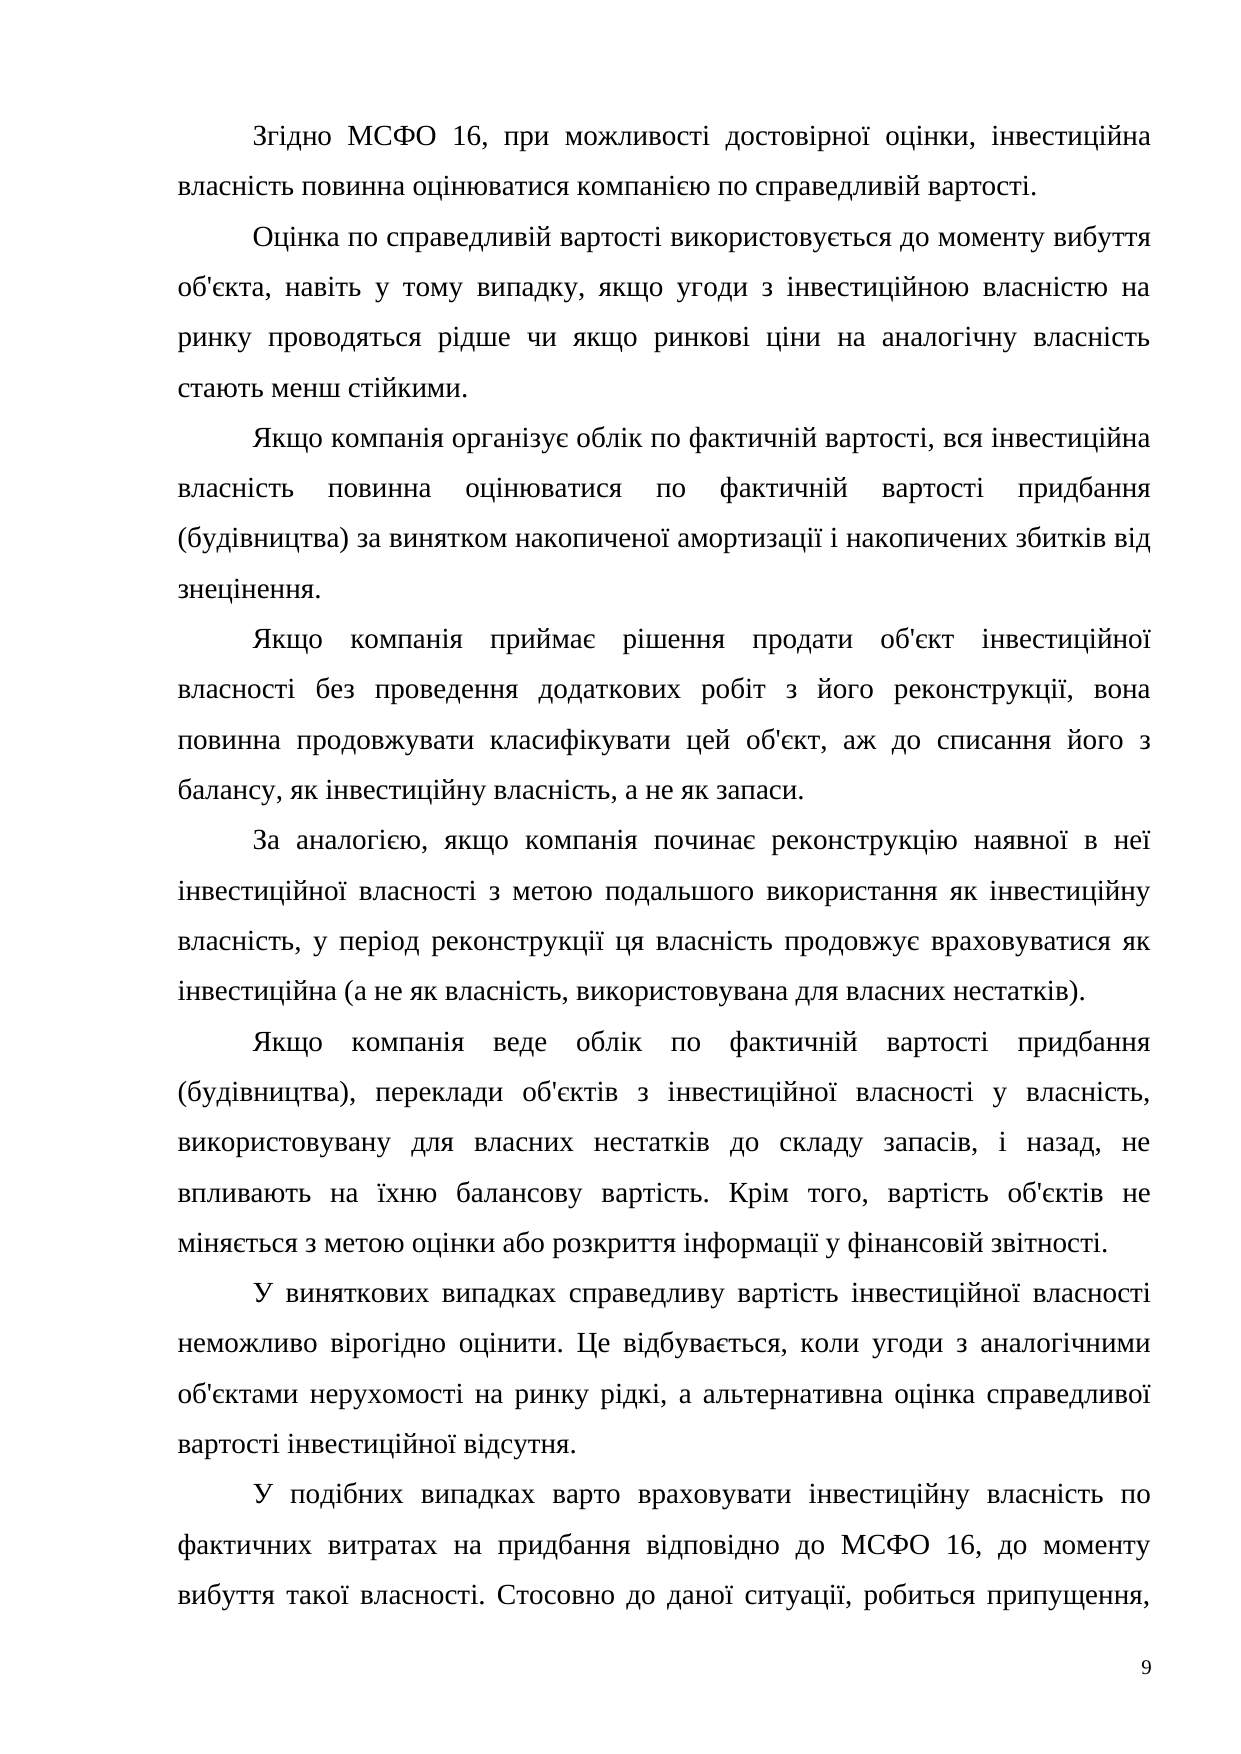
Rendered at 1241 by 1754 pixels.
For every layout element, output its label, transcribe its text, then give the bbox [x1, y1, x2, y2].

text Оцінка по справедливій вартості використовується до моменту вибуття об'єкта, навіть у тому випадку, якщо угоди з інвестиційною власністю на ринку проводяться рідше чи якщо ринкові ціни на аналогічну власність стають менш стійкими. [177, 219, 1152, 403]
text Згідно МСФО 16, при можливості достовірної оцінки, інвестиційна власність повинна оцінюватися компанією по справедливій вартості. [177, 118, 1152, 202]
text У виняткових випадках справедливу вартість інвестиційної власності неможливо вірогідно оцінити. Це відбувається, коли угоди з аналогічними об'єктами нерухомості на ринку рідкі, а альтернативна оцінка справедливої вартості інвестиційної відсутня. [177, 1275, 1152, 1460]
text Якщо компанія веде облік по фактичній вартості придбання (будівництва), переклади об'єктів з інвестиційної власності у власність, використовувану для власних нестатків до складу запасів, і назад, не впливають на їхню балансову вартість. Крім того, вартість об'єктів не міняється з метою оцінки або розкриття інформації у фінансовій звітності. [177, 1024, 1152, 1258]
text Якщо компанія приймає рішення продати об'єкт інвестиційної власності без проведення додаткових робіт з його реконструкції, вона повинна продовжувати класифікувати цей об'єкт, аж до списання його з балансу, як інвестиційну власність, а не як запаси. [177, 621, 1152, 806]
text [177, 1477, 1152, 1611]
text За аналогією, якщо компанія починає реконструкцію наявної в неї інвестиційної власності з метою подальшого використання як інвестиційну власність, у період реконструкції ця власність продовжує враховуватися як інвестиційна (а не як власність, використовувана для власних нестатків). [177, 822, 1152, 1007]
text Якщо компанія організує облік по фактичній вартості, вся інвестиційна власність повинна оцінюватися по фактичній вартості придбання (будівництва) за винятком накопиченої амортизації і накопичених збитків від знецінення. [177, 420, 1152, 604]
